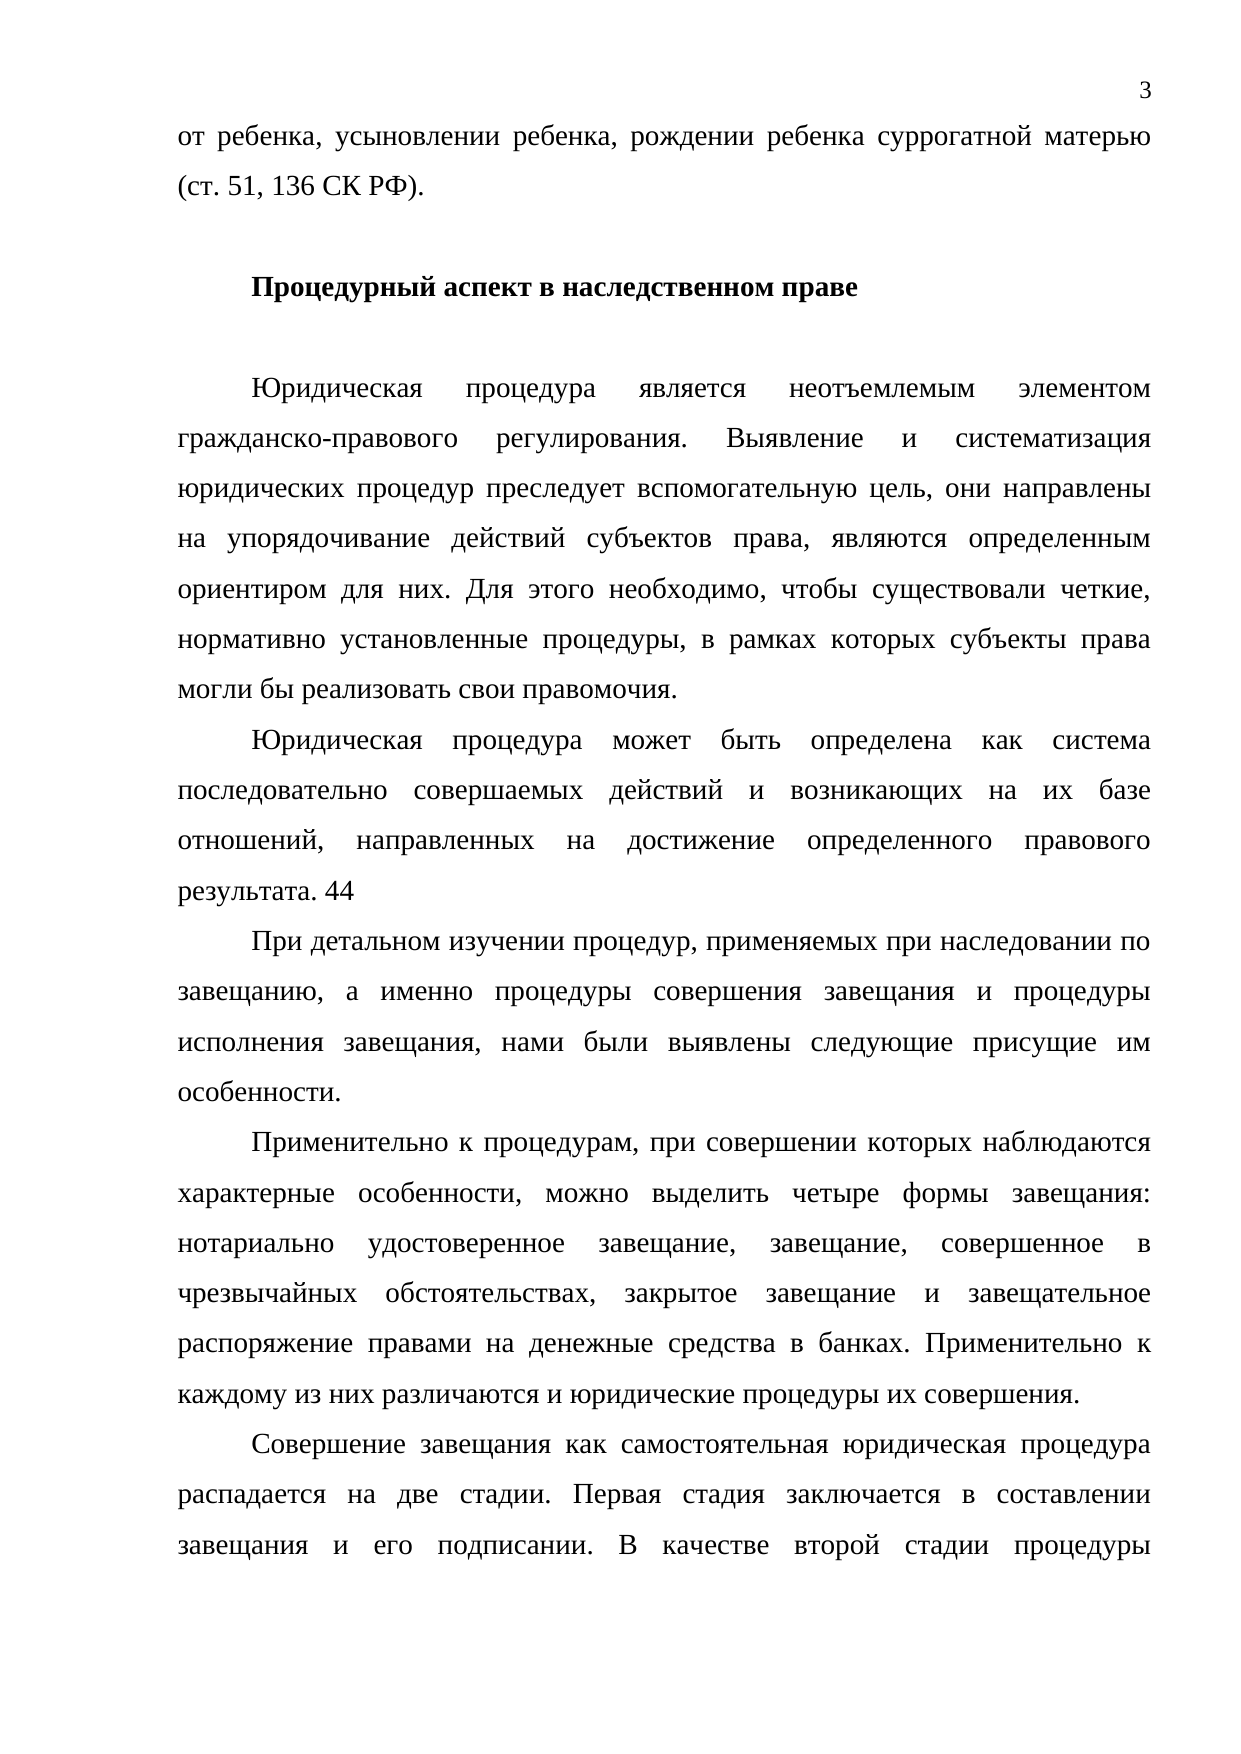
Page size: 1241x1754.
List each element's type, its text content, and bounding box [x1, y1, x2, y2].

text Применительно к процедурам, при совершении которых наблюдаются характерные особенности, можно выделить четыре формы завещания: нотариально удостоверенное завещание, завещание, совершенное в чрезвычайных обстоятельствах, закрытое завещание и завещательное распоряжение правами на денежные средства в банках. Применительно к каждому из них различаются и юридические процедуры их совершения. [177, 1124, 1152, 1409]
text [177, 118, 1152, 202]
text Юридическая процедура может быть определена как система последовательно совершаемых действий и возникающих на их базе отношений, направленных на достижение определенного правового результата. 44 [177, 722, 1152, 906]
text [177, 1426, 1152, 1560]
text Юридическая процедура является неотъемлемым элементом гражданско-правового регулирования. Выявление и систематизация юридических процедур преследует вспомогательную цель, они направлены на упорядочивание действий субъектов права, являются определенным ориентиром для них. Для этого необходимо, чтобы существовали четкие, нормативно установленные процедуры, в рамках которых субъекты права могли бы реализовать свои правомочия. [177, 370, 1152, 705]
text При детальном изучении процедур, применяемых при наследовании по завещанию, а именно процедуры совершения завещания и процедуры исполнения завещания, нами были выявлены следующие присущие им особенности. [177, 923, 1152, 1108]
text Процедурный аспект в наследственном праве [177, 269, 1152, 303]
